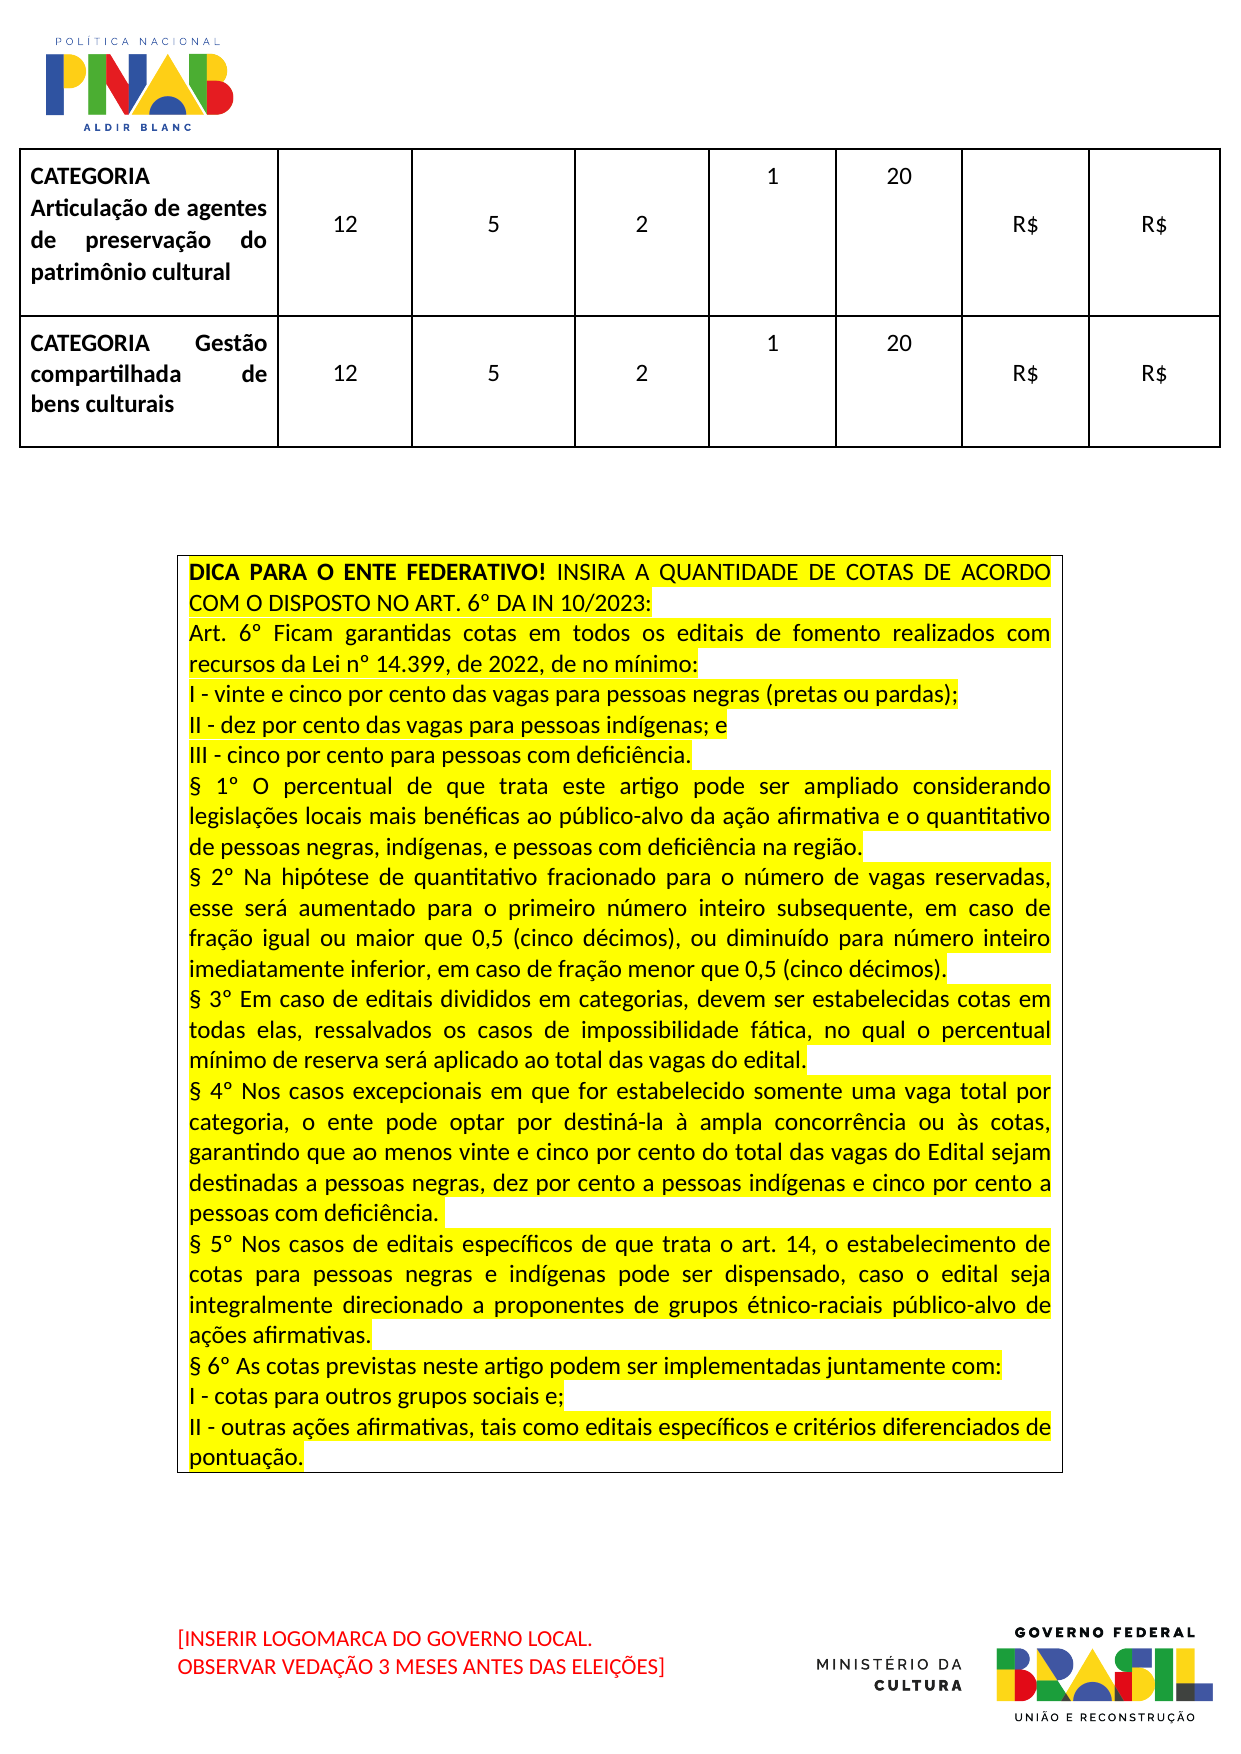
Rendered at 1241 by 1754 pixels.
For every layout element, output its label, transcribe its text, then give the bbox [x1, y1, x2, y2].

table_cell R$ [963, 317, 1088, 446]
table_cell R$ [1090, 317, 1219, 446]
picture [1, 0, 1241, 1753]
table_cell 12 [279, 317, 411, 446]
table_header DICA PARA O ENTE FEDERATIVO! INSIRA A QUANTIDADE DE COTAS DE ACORDO COM O DISPOSTO NO ART. 6º DA IN 10/2023: Art. 6º Ficam garantidas cotas em todos os editais de fomento realizados com recursos da Lei nº 14.399, de 2022, de no mínimo: I - vinte e cinco por cento das vagas para pessoas negras (pretas ou pardas); II - dez por cento das vagas para pessoas indígenas; e III - cinco por cento para pessoas com deficiência. § 1º O percentual de que trata este artigo pode ser ampliado considerando legislações locais mais benéficas ao público-alvo da ação afirmativa e o quantitativo de pessoas negras, indígenas, e pessoas com deficiência na região. § 2º Na hipótese de quantitativo fracionado para o número de vagas reservadas, esse será aumentado para o primeiro número inteiro subsequente, em caso de fração igual ou maior que 0,5 (cinco décimos), ou diminuído para número inteiro imediatamente inferior, em caso de fração menor que 0,5 (cinco décimos). § 3º Em caso de editais divididos em categorias, devem ser estabelecidas cotas em todas elas, ressalvados os casos de impossibilidade fática, no qual o percentual mínimo de reserva será aplicado ao total das vagas do edital. § 4º Nos casos excepcionais em que for estabelecido somente uma vaga total por categoria, o ente pode optar por destiná-la à ampla concorrência ou às cotas, garantindo que ao menos vinte e cinco por cento do total das vagas do Edital sejam destinadas a pessoas negras, dez por cento a pessoas indígenas e cinco por cento a pessoas com deficiência. § 5º Nos casos de editais específicos de que trata o art. 14, o estabelecimento de cotas para pessoas negras e indígenas pode ser dispensado, caso o edital seja integralmente direcionado a proponentes de grupos étnico-raciais público-alvo de ações afirmativas. § 6º As cotas previstas neste artigo podem ser implementadas juntamente com: I - cotas para outros grupos sociais e; II - outras ações afirmativas, tais como editais específicos e critérios diferenciados de pontuação. [652, 556, 1062, 1472]
table_cell CATEGORIA Gestão compartilhada de bens culturais [21, 317, 277, 446]
table_cell 5 [413, 317, 574, 446]
table_cell 5 [413, 150, 574, 315]
table_cell 12 [279, 150, 411, 315]
table_cell 1 [710, 317, 835, 446]
table_cell 20 [837, 150, 961, 315]
table_cell 20 [837, 317, 961, 446]
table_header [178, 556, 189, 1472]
table_cell 1 [710, 150, 835, 315]
table_cell 2 [576, 150, 708, 315]
table_cell 2 [576, 317, 708, 446]
table_cell R$ [963, 150, 1088, 315]
table_cell CATEGORIA Articulação de agentes de preservação do patrimônio cultural [21, 150, 277, 315]
table_cell R$ [1090, 150, 1219, 315]
